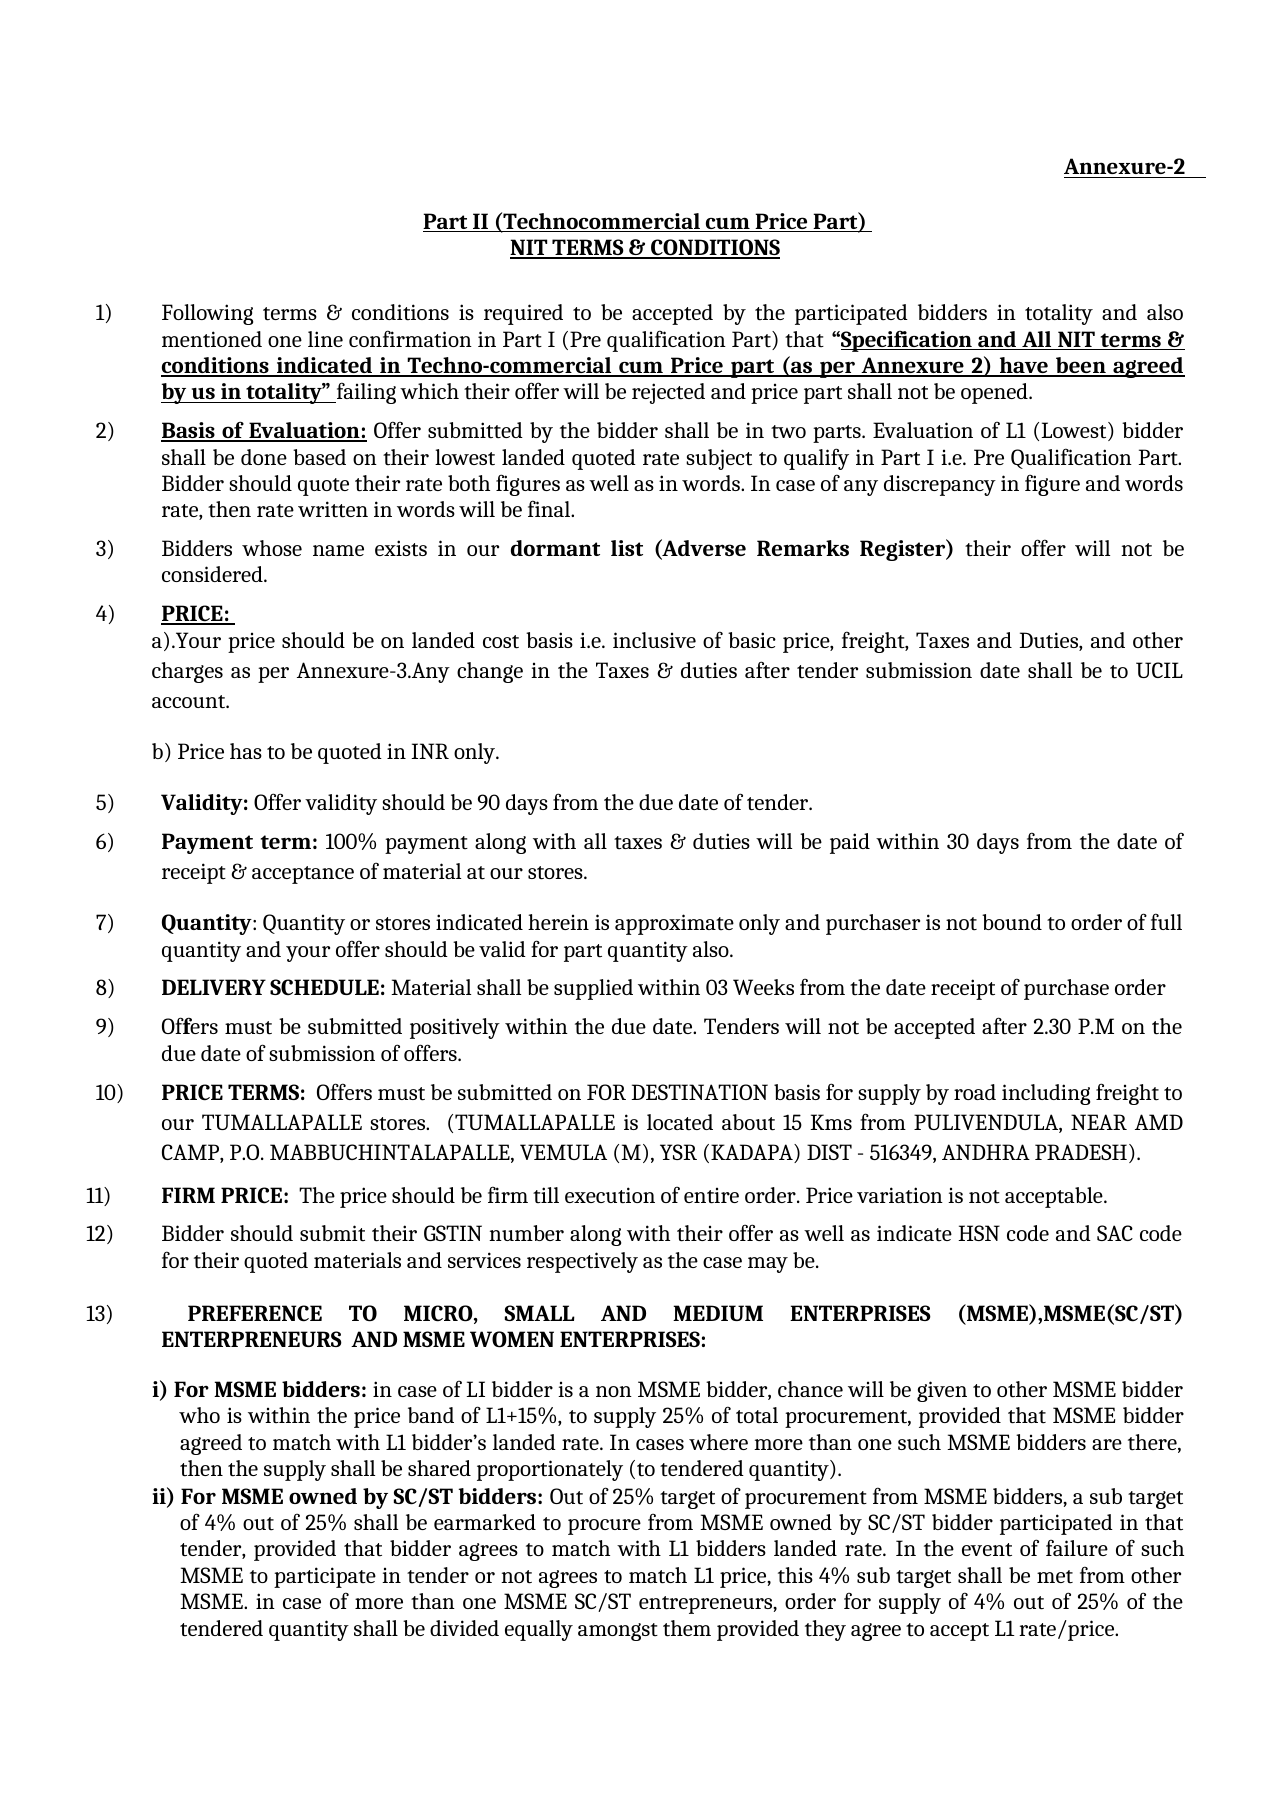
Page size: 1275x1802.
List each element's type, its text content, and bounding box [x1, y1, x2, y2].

list Payment term: 100% payment along with all taxes & duties will be paid within 30 days from the date of receipt & acceptance of material at our stores. [96, 829, 1185, 885]
text a).Your price should be on landed cost basis i.e. inclusive of basic price, freight, Taxes and Duties, and other charges as per Annexure-3.Any change in the Taxes & duties after tender submission date shall be to UCIL account. [151, 627, 1185, 714]
list Validity: Offer validity should be 90 days from the due date of tender. [96, 790, 1185, 816]
list Quantity: Quantity or stores indicated herein is approximate only and purchaser is not bound to order of full quantity and your offer should be valid for part quantity also. [96, 910, 1185, 963]
list PRICE: [96, 601, 1185, 627]
text NIT TERMS & CONDITIONS [105, 235, 1185, 261]
list Bidders whose name exists in our dormant list (Adverse Remarks Register) their offer will not be considered. [96, 536, 1185, 588]
text Part II (Technocommercial cum Price Part) [105, 208, 1185, 235]
text i) For MSME bidders: in case of LI bidder is a non MSME bidder, chance will be given to other MSME bidder who is within the price band of L1+15%, to supply 25% of total procurement, provided that MSME bidder agreed to match with L1 bidder’s landed rate. In cases where more than one such MSME bidders are there, then the supply shall be shared proportionately (to tendered quantity). [152, 1377, 1185, 1482]
list DELIVERY SCHEDULE: Material shall be supplied within 03 Weeks from the date receipt of purchase order [96, 975, 1185, 1002]
text Annexure-2 [105, 154, 1185, 180]
list Basis of Evaluation: Offer submitted by the bidder shall be in two parts. Evaluation of L1 (Lowest) bidder shall be done based on their lowest landed quoted rate subject to qualify in Part I i.e. Pre Qualification Part. Bidder should quote their rate both figures as well as in words. In case of any discrepancy in figure and words rate, then rate written in words will be final. [96, 418, 1185, 523]
text b) Price has to be quoted in INR only. [151, 739, 1185, 765]
text ii) For MSME owned by SC/ST bidders: Out of 25% target of procurement from MSME bidders, a sub target of 4% out of 25% shall be earmarked to procure from MSME owned by SC/ST bidder participated in that tender, provided that bidder agrees to match with L1 bidders landed rate. In the event of failure of such MSME to participate in tender or not agrees to match L1 price, this 4% sub target shall be met from other MSME. in case of more than one MSME SC/ST entrepreneurs, order for supply of 4% out of 25% of the tendered quantity shall be divided equally amongst them provided they agree to accept L1 rate/price. [152, 1483, 1185, 1642]
list FIRM PRICE: The price should be firm till execution of entire order. Price variation is not acceptable. [86, 1182, 1185, 1209]
list Following terms & conditions is required to be accepted by the participated bidders in totality and also mentioned one line confirmation in Part I (Pre qualification Part) that “Specification and All NIT terms & conditions indicated in Techno-commercial cum Price part (as per Annexure 2) have been agreed by us in totality” failing which their offer will be rejected and price part shall not be opened. [96, 300, 1185, 405]
list PREFERENCE TO MICRO, SMALL AND MEDIUM ENTERPRISES (MSME),MSME(SC/ST) ENTERPRENEURS AND MSME WOMEN ENTERPRISES: [86, 1300, 1185, 1353]
list Offers must be submitted positively within the due date. Tenders will not be accepted after 2.30 P.M on the due date of submission of offers. [96, 1014, 1185, 1067]
list PRICE TERMS: Offers must be submitted on FOR DESTINATION basis for supply by road including freight to our TUMALLAPALLE stores. (TUMALLAPALLE is located about 15 Kms from PULIVENDULA, NEAR AMD CAMP, P.O. MABBUCHINTALAPALLE, VEMULA (M), YSR (KADAPA) DIST - 516349, ANDHRA PRADESH). [96, 1079, 1185, 1166]
list Bidder should submit their GSTIN number along with their offer as well as indicate HSN code and SAC code for their quoted materials and services respectively as the case may be. [86, 1221, 1185, 1274]
